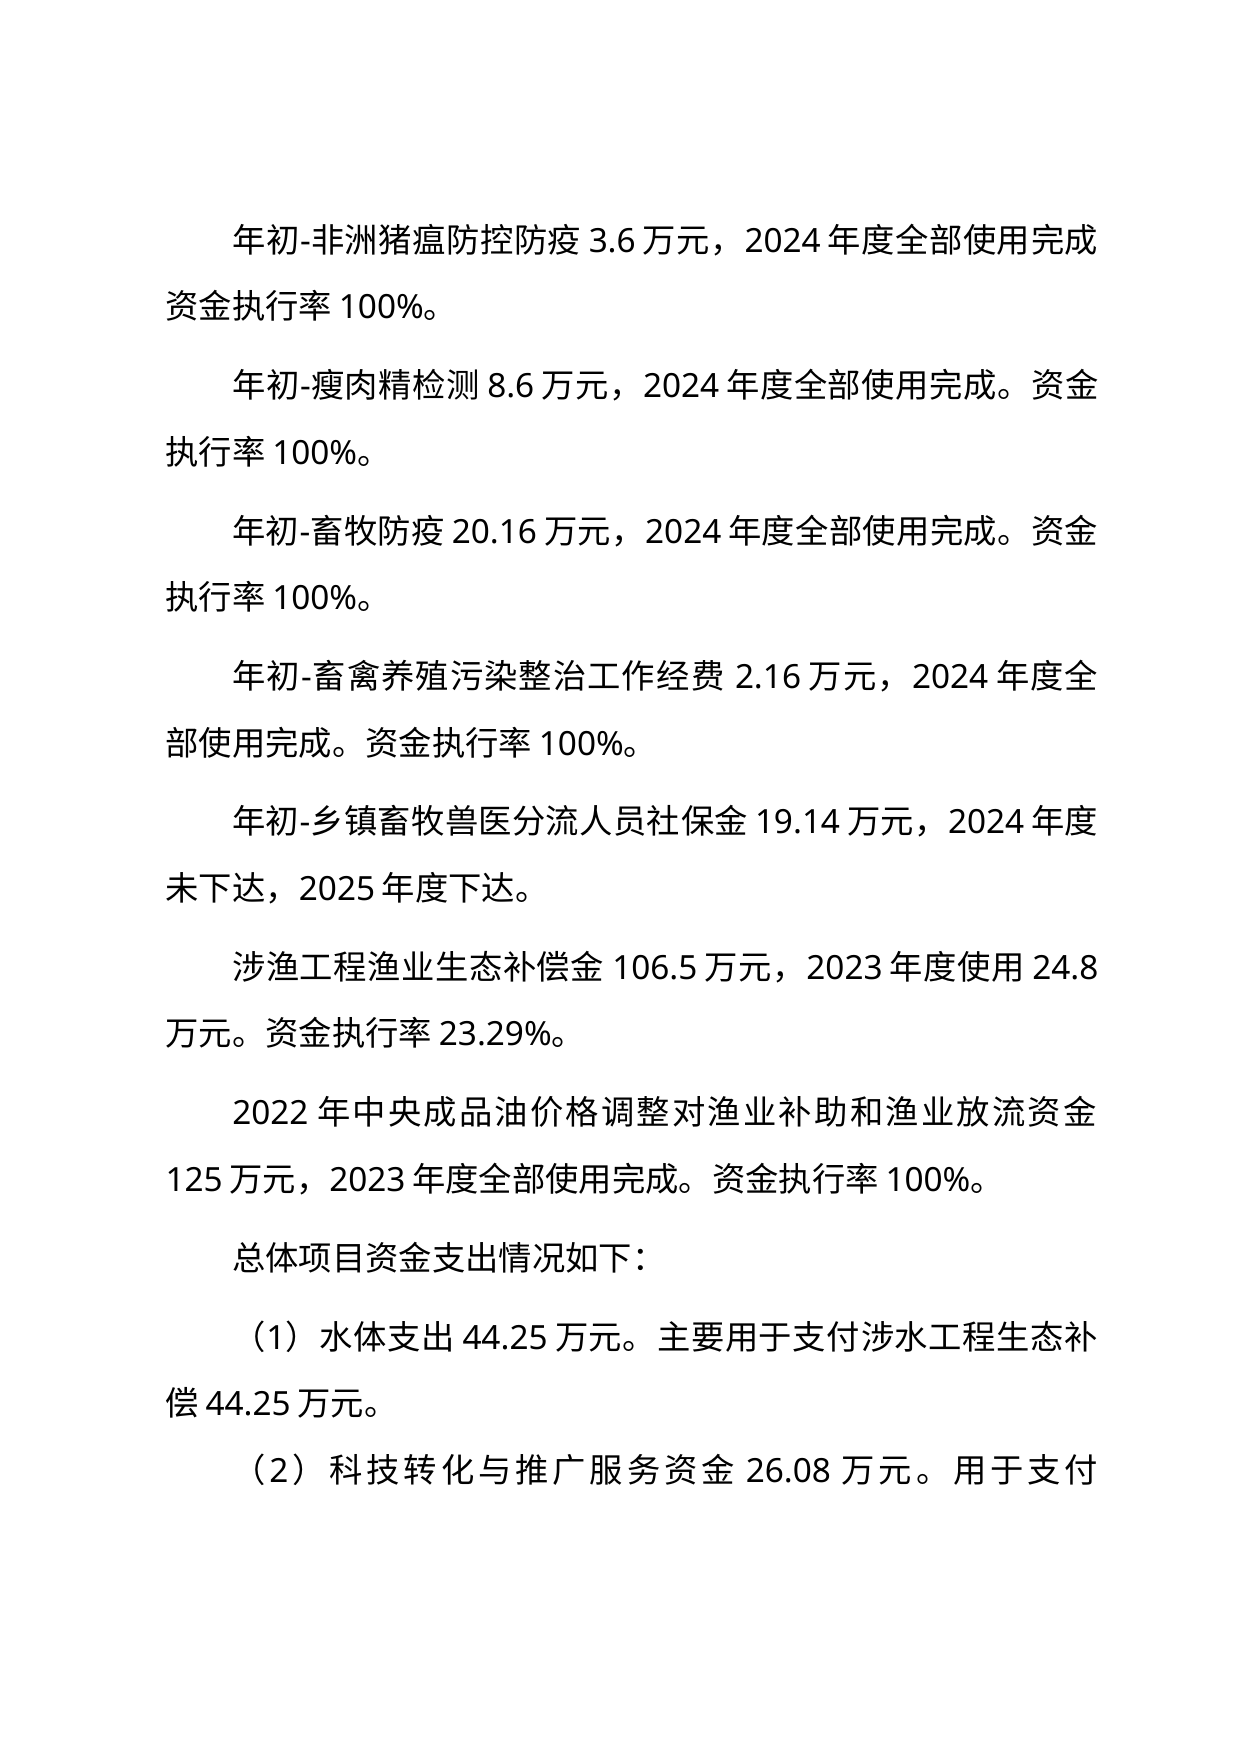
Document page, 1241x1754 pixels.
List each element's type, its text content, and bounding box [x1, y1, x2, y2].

list 年初-畜禽养殖污染整治工作经费 2.16万元，2024年度全部使用完成。资金执行率100%。 [165, 641, 1098, 774]
list 涉渔工程渔业生态补偿金106.5万元，2023年度使用24.8万元。资金执行率23.29%。 [165, 932, 1098, 1064]
list 年初-乡镇畜牧兽医分流人员社保金19.14万元，2024年度未下达，2025年度下达。 [165, 786, 1098, 919]
list 总体项目资金支出情况如下： [165, 1222, 1098, 1289]
list 年初-瘦肉精检测8.6万元，2024年度全部使用完成。资金执行率100%。 [165, 350, 1098, 483]
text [165, 1434, 1098, 1501]
list 年初-畜牧防疫20.16万元，2024年度全部使用完成。资金执行率100%。 [165, 495, 1098, 628]
list 2022年中央成品油价格调整对渔业补助和渔业放流资金125万元，2023年度全部使用完成。资金执行率100%。 [165, 1077, 1098, 1210]
text （1）水体支出44.25万元。主要用于支付涉水工程生态补偿44.25万元。 [165, 1301, 1098, 1434]
list 年初-非洲猪瘟防控防疫3.6万元，2024年度全部使用完成。资金执行率100%。 [165, 204, 1098, 337]
